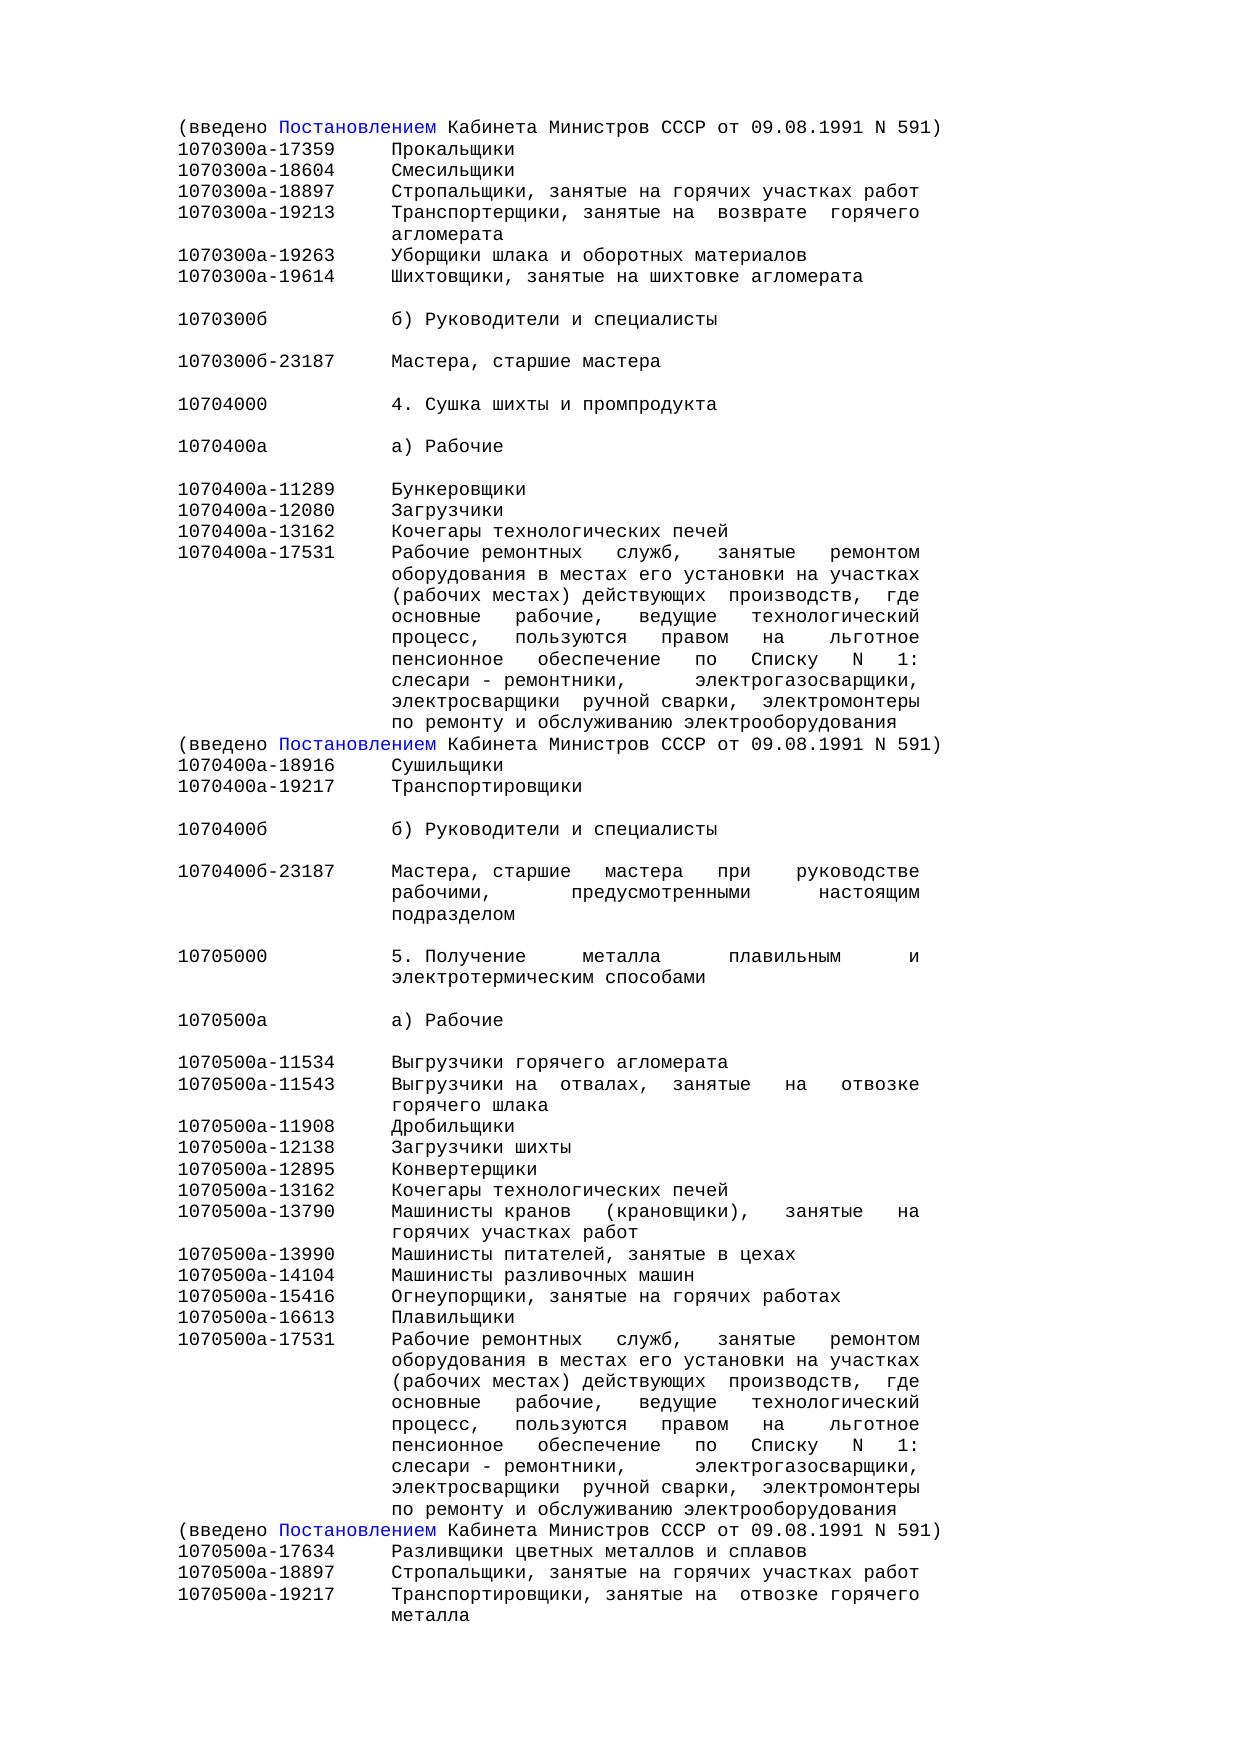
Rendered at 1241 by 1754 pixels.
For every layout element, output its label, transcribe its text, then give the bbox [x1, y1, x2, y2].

text (рабочих местах) действующих производств, где [177, 1372, 1152, 1393]
text 1070500а-17634 Разливщики цветных металлов и сплавов [177, 1542, 1152, 1563]
text 1070500а-16613 Плавильщики [177, 1308, 1152, 1329]
text 1070500а-11908 Дробильщики [177, 1117, 1152, 1138]
text 1070300а-19213 Транспортерщики, занятые на возврате горячего [177, 203, 1152, 224]
text электротермическим способами [177, 968, 1152, 989]
text горячего шлака [177, 1096, 1152, 1117]
text 1070400а-17531 Рабочие ремонтных служб, занятые ремонтом [177, 543, 1152, 564]
text 1070300а-18897 Стропальщики, занятые на горячих участках работ [177, 182, 1152, 203]
text пенсионное обеспечение по Списку N 1: [177, 1436, 1152, 1457]
text 1070400а а) Рабочие [177, 437, 1152, 458]
text (рабочих местах) действующих производств, где [177, 586, 1152, 607]
text процесс, пользуются правом на льготное [177, 628, 1152, 649]
text 1070500а а) Рабочие [177, 1011, 1152, 1032]
text 1070400а-18916 Сушильщики [177, 756, 1152, 777]
text 1070500а-12895 Конвертерщики [177, 1159, 1152, 1181]
text оборудования в местах его установки на участках [177, 1351, 1152, 1372]
text 1070500а-17531 Рабочие ремонтных служб, занятые ремонтом [177, 1329, 1152, 1351]
text рабочими, предусмотренными настоящим [177, 883, 1152, 904]
text 1070400а-12080 Загрузчики [177, 501, 1152, 522]
text (введено Постановлением Кабинета Министров СССР от 09.08.1991 N 591) [177, 118, 1152, 139]
text 1070500а-13790 Машинисты кранов (крановщики), занятые на [177, 1202, 1152, 1223]
text оборудования в местах его установки на участках [177, 564, 1152, 586]
text 1070500а-11543 Выгрузчики на отвалах, занятые на отвозке [177, 1074, 1152, 1096]
text процесс, пользуются правом на льготное [177, 1414, 1152, 1436]
text 10705000 5. Получение металла плавильным и [177, 947, 1152, 968]
text 1070500а-12138 Загрузчики шихты [177, 1138, 1152, 1159]
text 1070500а-15416 Огнеупорщики, занятые на горячих работах [177, 1287, 1152, 1308]
text 10704000 4. Сушка шихты и промпродукта [177, 394, 1152, 416]
text пенсионное обеспечение по Списку N 1: [177, 649, 1152, 671]
text 1070400а-19217 Транспортировщики [177, 777, 1152, 798]
text 1070500а-18897 Стропальщики, занятые на горячих участках работ [177, 1563, 1152, 1584]
text по ремонту и обслуживанию электрооборудования [177, 713, 1152, 734]
text (введено Постановлением Кабинета Министров СССР от 09.08.1991 N 591) [177, 734, 1152, 756]
text 1070300а-17359 Прокальщики [177, 139, 1152, 161]
text электросварщики ручной сварки, электромонтеры [177, 692, 1152, 713]
text 1070300б б) Руководители и специалисты [177, 309, 1152, 331]
text 1070300б-23187 Мастера, старшие мастера [177, 352, 1152, 373]
text (введено Постановлением Кабинета Министров СССР от 09.08.1991 N 591) [177, 1521, 1152, 1542]
text агломерата [177, 224, 1152, 246]
text 1070400а-11289 Бункеровщики [177, 479, 1152, 501]
text 1070500а-19217 Транспортировщики, занятые на отвозке горячего [177, 1584, 1152, 1606]
text основные рабочие, ведущие технологический [177, 607, 1152, 628]
text 1070400б б) Руководители и специалисты [177, 819, 1152, 841]
text основные рабочие, ведущие технологический [177, 1393, 1152, 1414]
text 1070300а-19263 Уборщики шлака и оборотных материалов [177, 246, 1152, 267]
text 1070300а-18604 Смесильщики [177, 161, 1152, 182]
text 1070500а-11534 Выгрузчики горячего агломерата [177, 1053, 1152, 1074]
text подразделом [177, 904, 1152, 926]
text 1070400а-13162 Кочегары технологических печей [177, 522, 1152, 543]
text металла [177, 1606, 1152, 1627]
text 1070500а-13162 Кочегары технологических печей [177, 1181, 1152, 1202]
text электросварщики ручной сварки, электромонтеры [177, 1478, 1152, 1499]
text 1070500а-14104 Машинисты разливочных машин [177, 1266, 1152, 1287]
text 1070500а-13990 Машинисты питателей, занятые в цехах [177, 1244, 1152, 1266]
text 1070300а-19614 Шихтовщики, занятые на шихтовке агломерата [177, 267, 1152, 288]
text горячих участках работ [177, 1223, 1152, 1244]
text 1070400б-23187 Мастера, старшие мастера при руководстве [177, 862, 1152, 883]
text по ремонту и обслуживанию электрооборудования [177, 1499, 1152, 1521]
text слесари - ремонтники, электрогазосварщики, [177, 1457, 1152, 1478]
text слесари - ремонтники, электрогазосварщики, [177, 671, 1152, 692]
